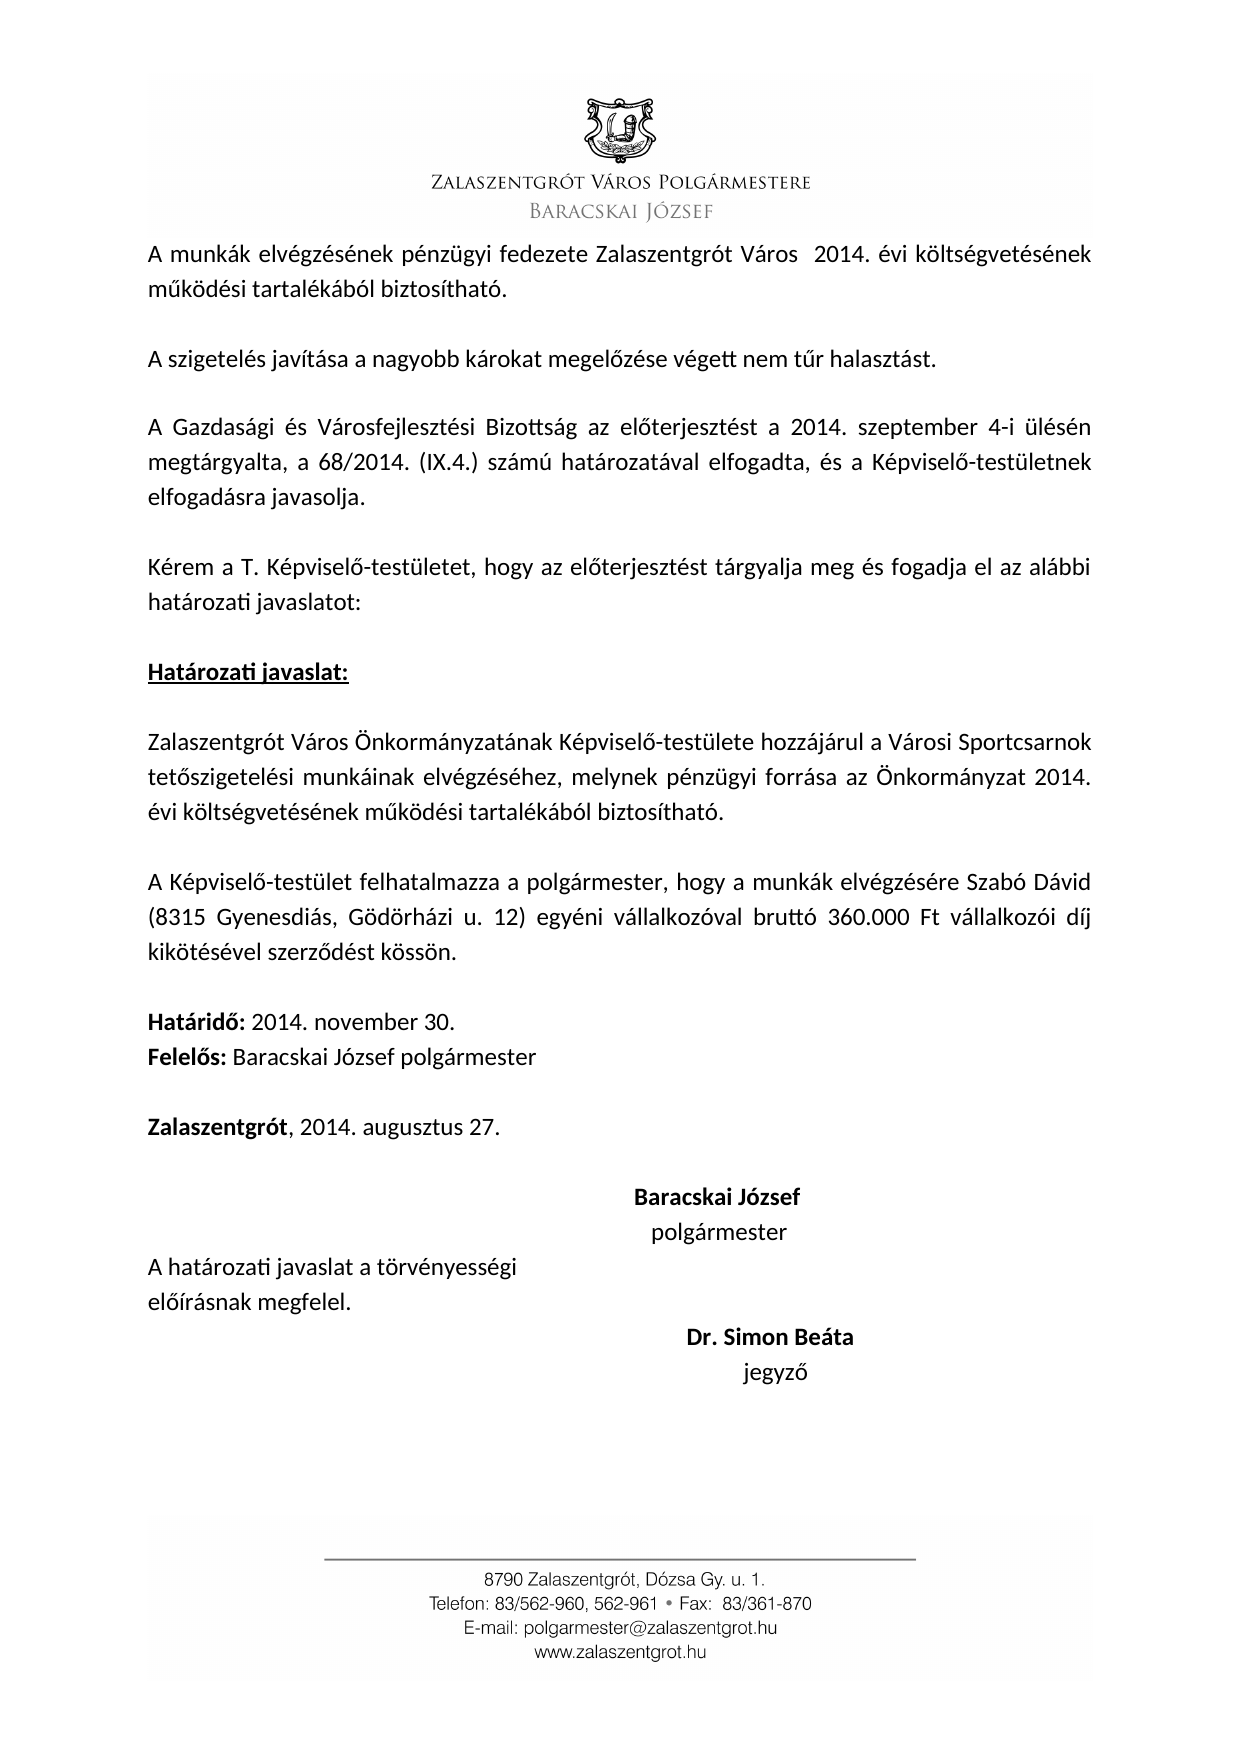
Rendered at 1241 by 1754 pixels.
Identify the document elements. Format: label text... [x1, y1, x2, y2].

text Határidő: 2014. november 30. [148, 1006, 1093, 1036]
text Határozati javaslat: [148, 656, 1093, 686]
text Zalaszentgrót Város Önkormányzatának Képviselő-testülete hozzájárul a Városi Sportcsarnok tetőszigetelési munkáinak elvégzéséhez, melynek pénzügyi forrása az Önkormányzat 2014. évi költségvetésének működési tartalékából biztosítható. [148, 726, 1093, 826]
text A határozati javaslat a törvényességi [148, 1251, 1093, 1281]
text A Képviselő-testület felhatalmazza a polgármester, hogy a munkák elvégzésére Szabó Dávid (8315 Gyenesdiás, Gödörházi u. 12) egyéni vállalkozóval bruttó 360.000 Ft vállalkozói díj kikötésével szerződést kössön. [148, 866, 1093, 966]
text Dr. Simon Beáta [148, 1321, 1093, 1351]
text polgármester [148, 1216, 1093, 1246]
text Felelős: Baracskai József polgármester [148, 1041, 1093, 1071]
text jegyző [148, 1356, 1093, 1386]
text Baracskai József [148, 1181, 1093, 1211]
text A munkák elvégzésének pénzügyi fedezete Zalaszentgrót Város 2014. évi költségvetésének működési tartalékából biztosítható. [148, 238, 1093, 303]
picture [147, 1515, 1093, 1681]
text A szigetelés javítása a nagyobb károkat megelőzése végett nem tűr halasztást. [148, 343, 1093, 373]
text Zalaszentgrót, 2014. augusztus 27. [148, 1111, 1093, 1141]
text Kérem a T. Képviselő-testületet, hogy az előterjesztést tárgyalja meg és fogadja el az alábbi határozati javaslatot: [148, 551, 1093, 616]
text előírásnak megfelel. [148, 1286, 1093, 1316]
text A Gazdasági és Városfejlesztési Bizottság az előterjesztést a 2014. szeptember 4-i ülésén megtárgyalta, a 68/2014. (IX.4.) számú határozatával elfogadta, és a Képviselő-testületnek elfogadásra javasolja. [148, 411, 1093, 511]
picture [147, 73, 1093, 238]
